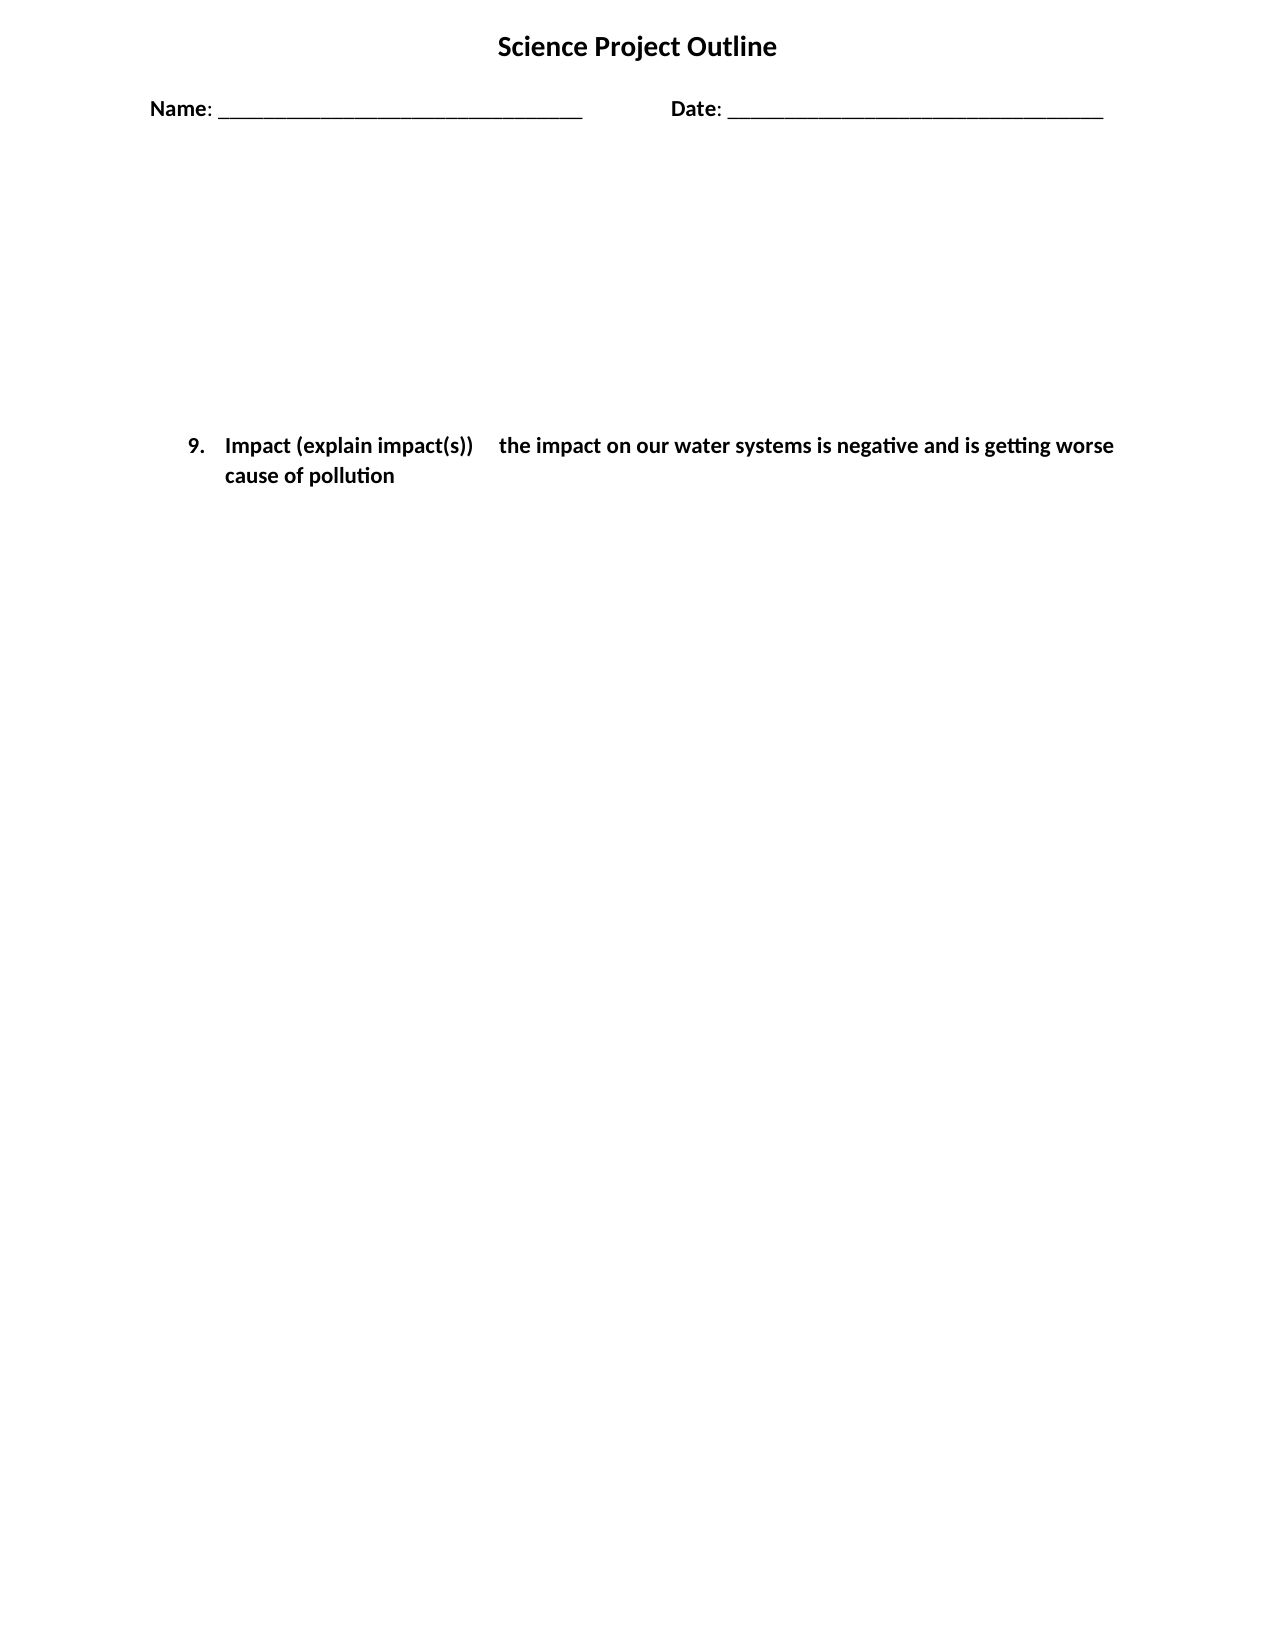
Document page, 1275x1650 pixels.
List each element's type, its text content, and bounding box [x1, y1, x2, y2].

list Impact (explain impact(s)) the impact on our water systems is negative and is getting worse cause of pollution [187, 431, 1125, 489]
